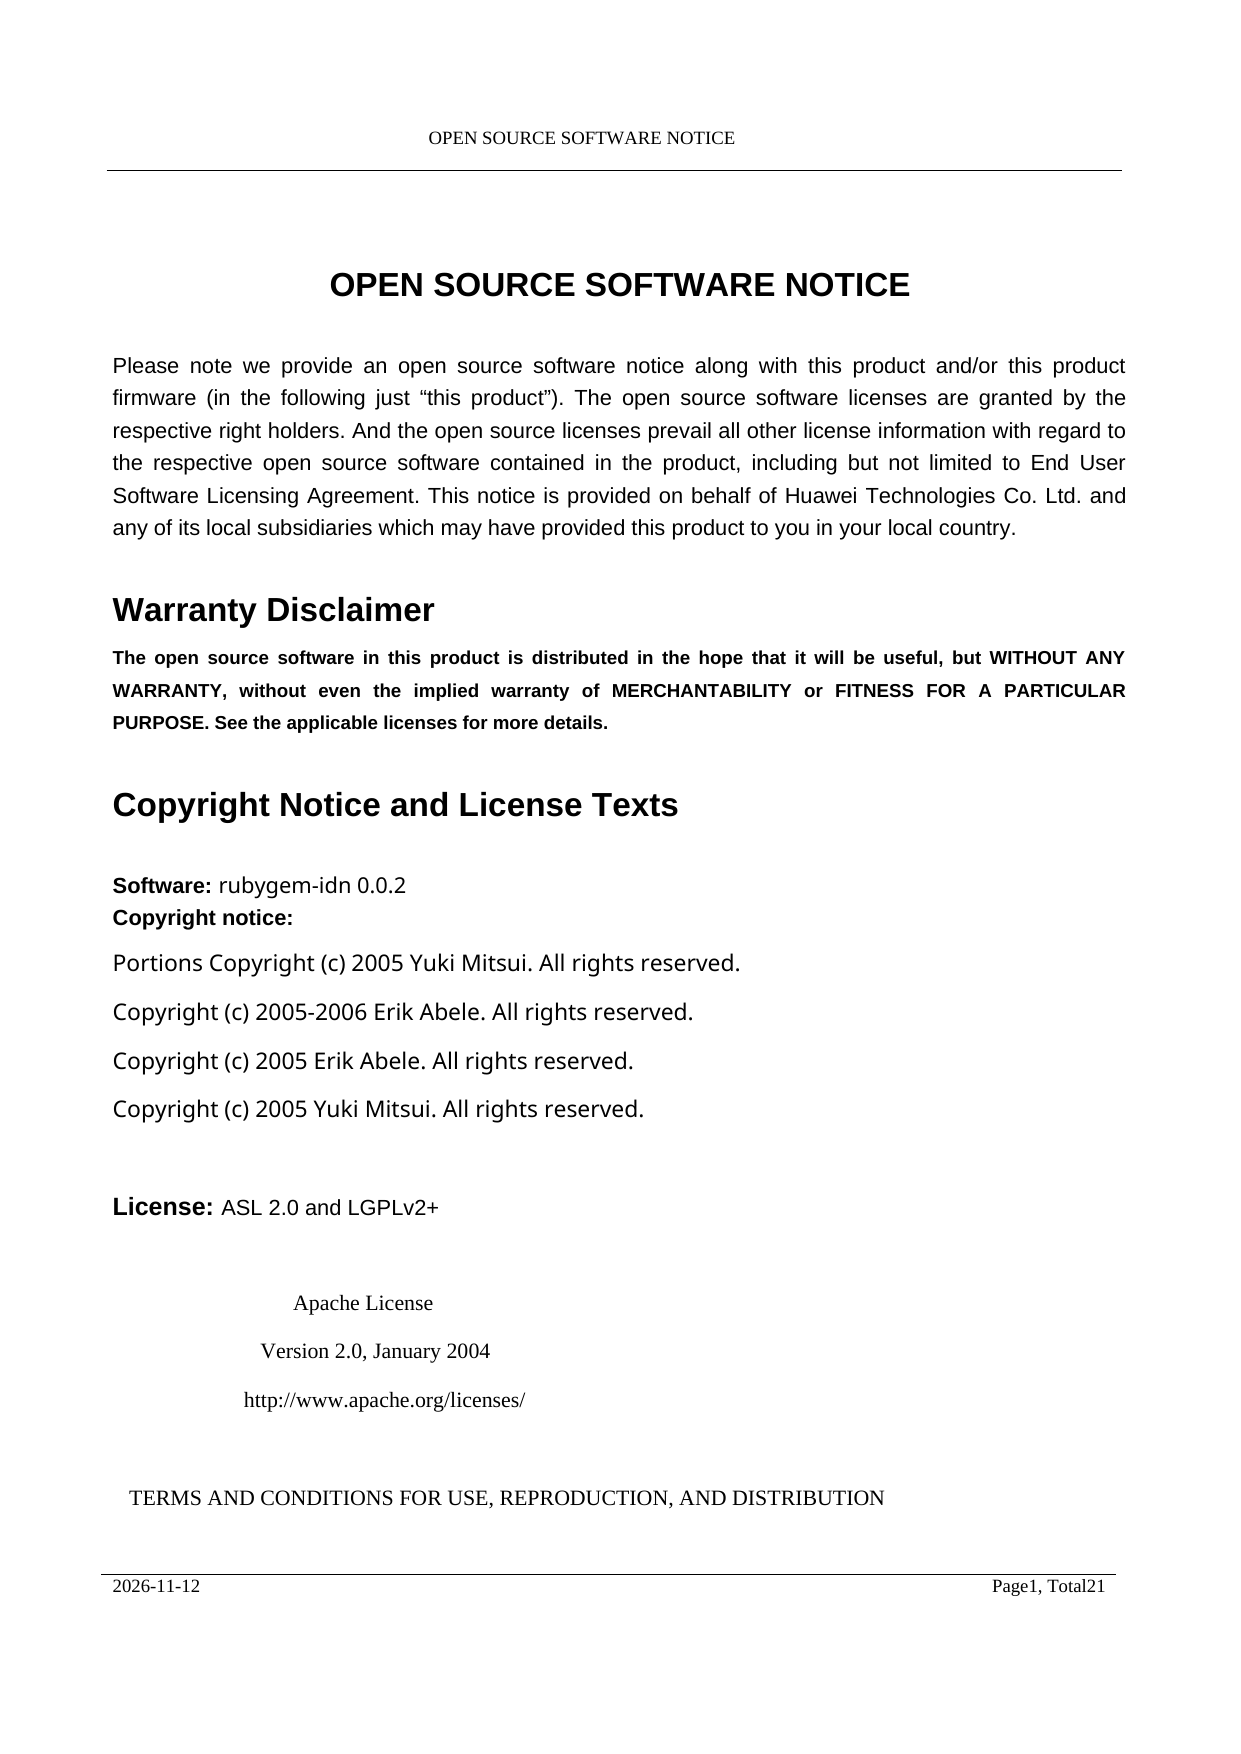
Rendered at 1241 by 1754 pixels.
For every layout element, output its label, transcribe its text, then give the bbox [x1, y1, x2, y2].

text Software: rubygem-idn 0.0.2 [112, 869, 1128, 901]
text Portions Copyright (c) 2005 Yuki Mitsui. All rights reserved. Copyright (c) 2005-2006 Erik Abele. All rights reserved. Copyright (c) 2005 Erik Abele. All rights reserved. Copyright (c) 2005 Yuki Mitsui. All rights reserved. [112, 947, 1128, 1174]
text The open source software in this product is distributed in the hope that it will be useful, but WITHOUT ANY WARRANTY, without even the implied warranty of MERCHANTABILITY or FITNESS FOR A PARTICULAR PURPOSE. See the applicable licenses for more details. [112, 641, 1128, 739]
text Warranty Disclaimer [112, 576, 1128, 641]
text Copyright Notice and License Texts [112, 771, 1128, 836]
text OPEN SOURCE SOFTWARE NOTICE [112, 251, 1128, 316]
text License: ASL 2.0 and LGPLv2+ [112, 1190, 1128, 1223]
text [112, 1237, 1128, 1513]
text Copyright notice: [112, 901, 1128, 934]
text Please note we provide an open source software notice along with this product and/or this product firmware (in the following just “this product”). The open source software licenses are granted by the respective right holders. And the open source licenses prevail all other license information with regard to the respective open source software contained in the product, including but not limited to End User Software Licensing Agreement. This notice is provided on behalf of Huawei Technologies Co. Ltd. and any of its local subsidiaries which may have provided this product to you in your local country. [112, 349, 1128, 544]
